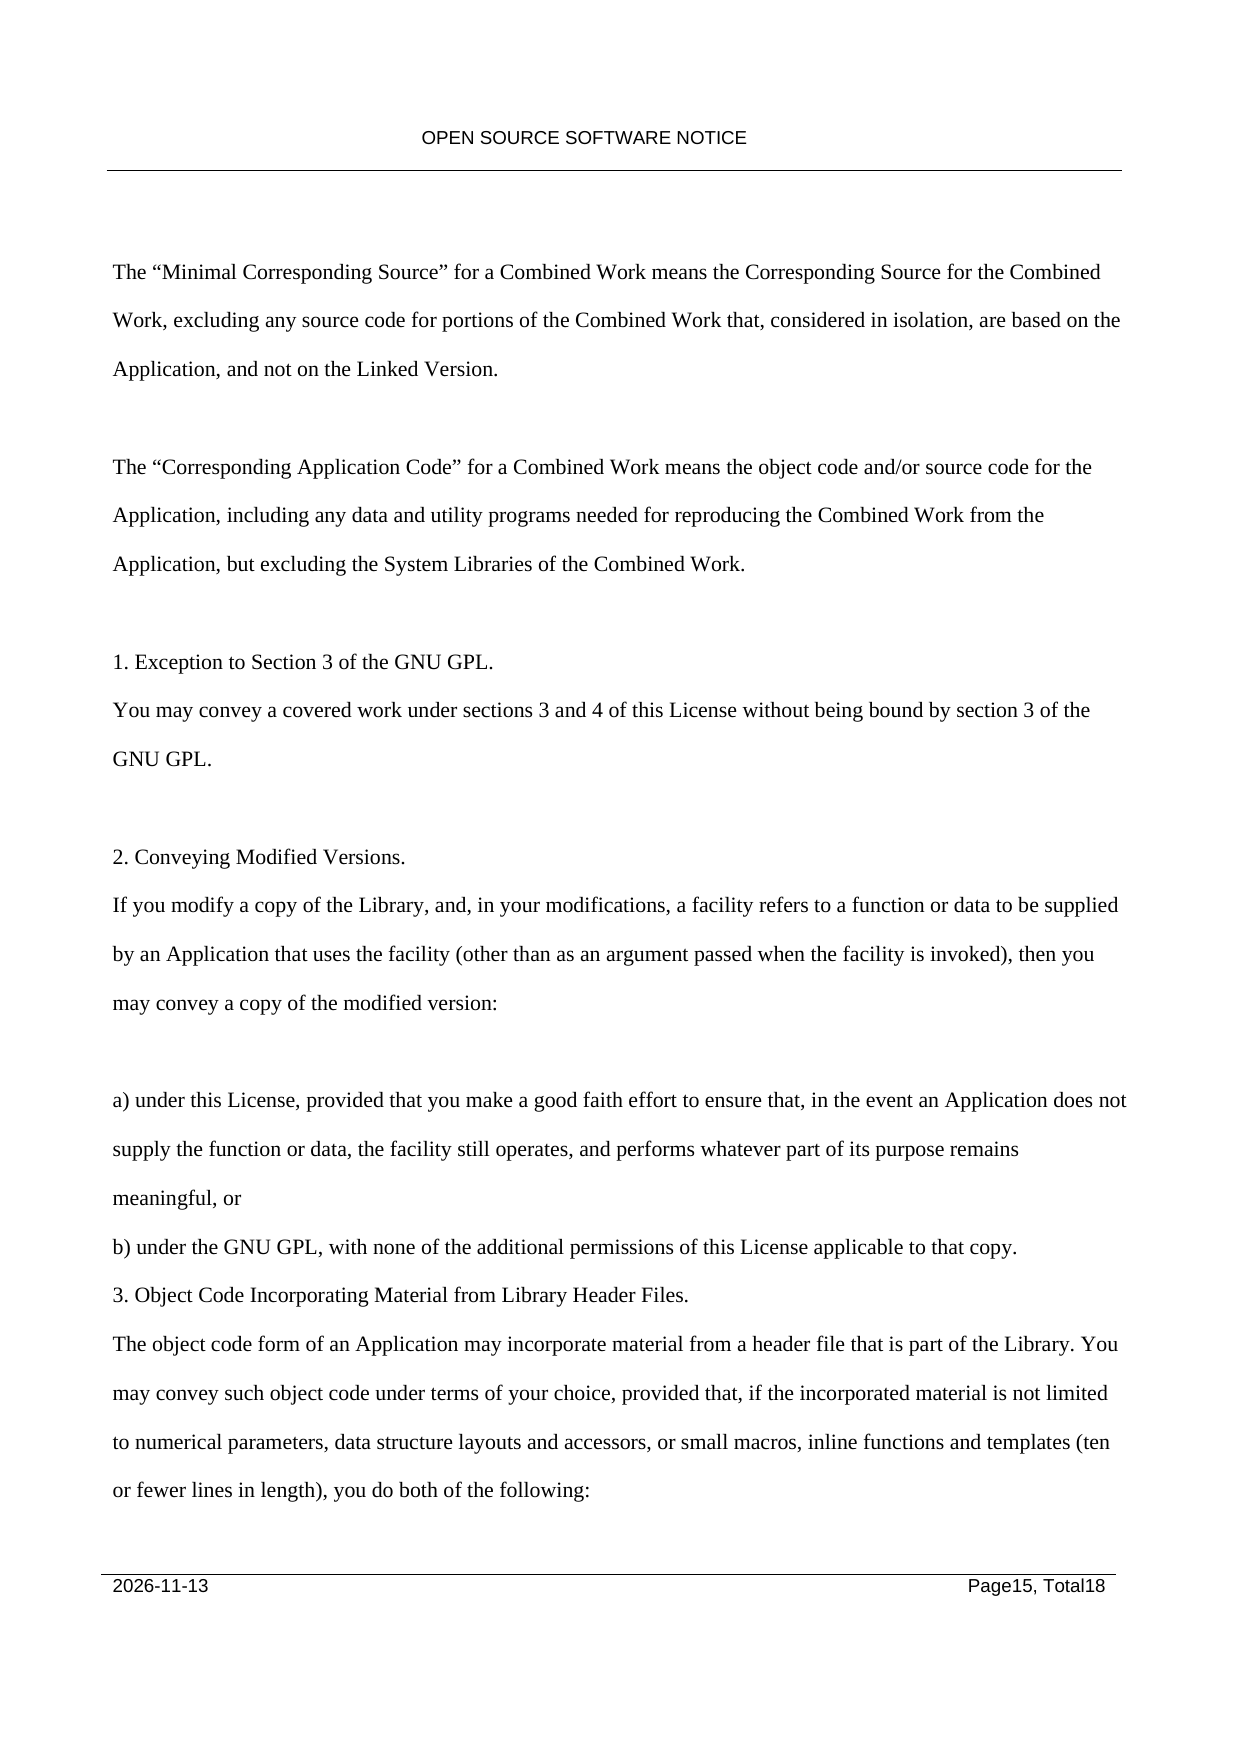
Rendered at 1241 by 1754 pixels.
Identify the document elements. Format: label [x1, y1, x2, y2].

text [112, 206, 1128, 1506]
